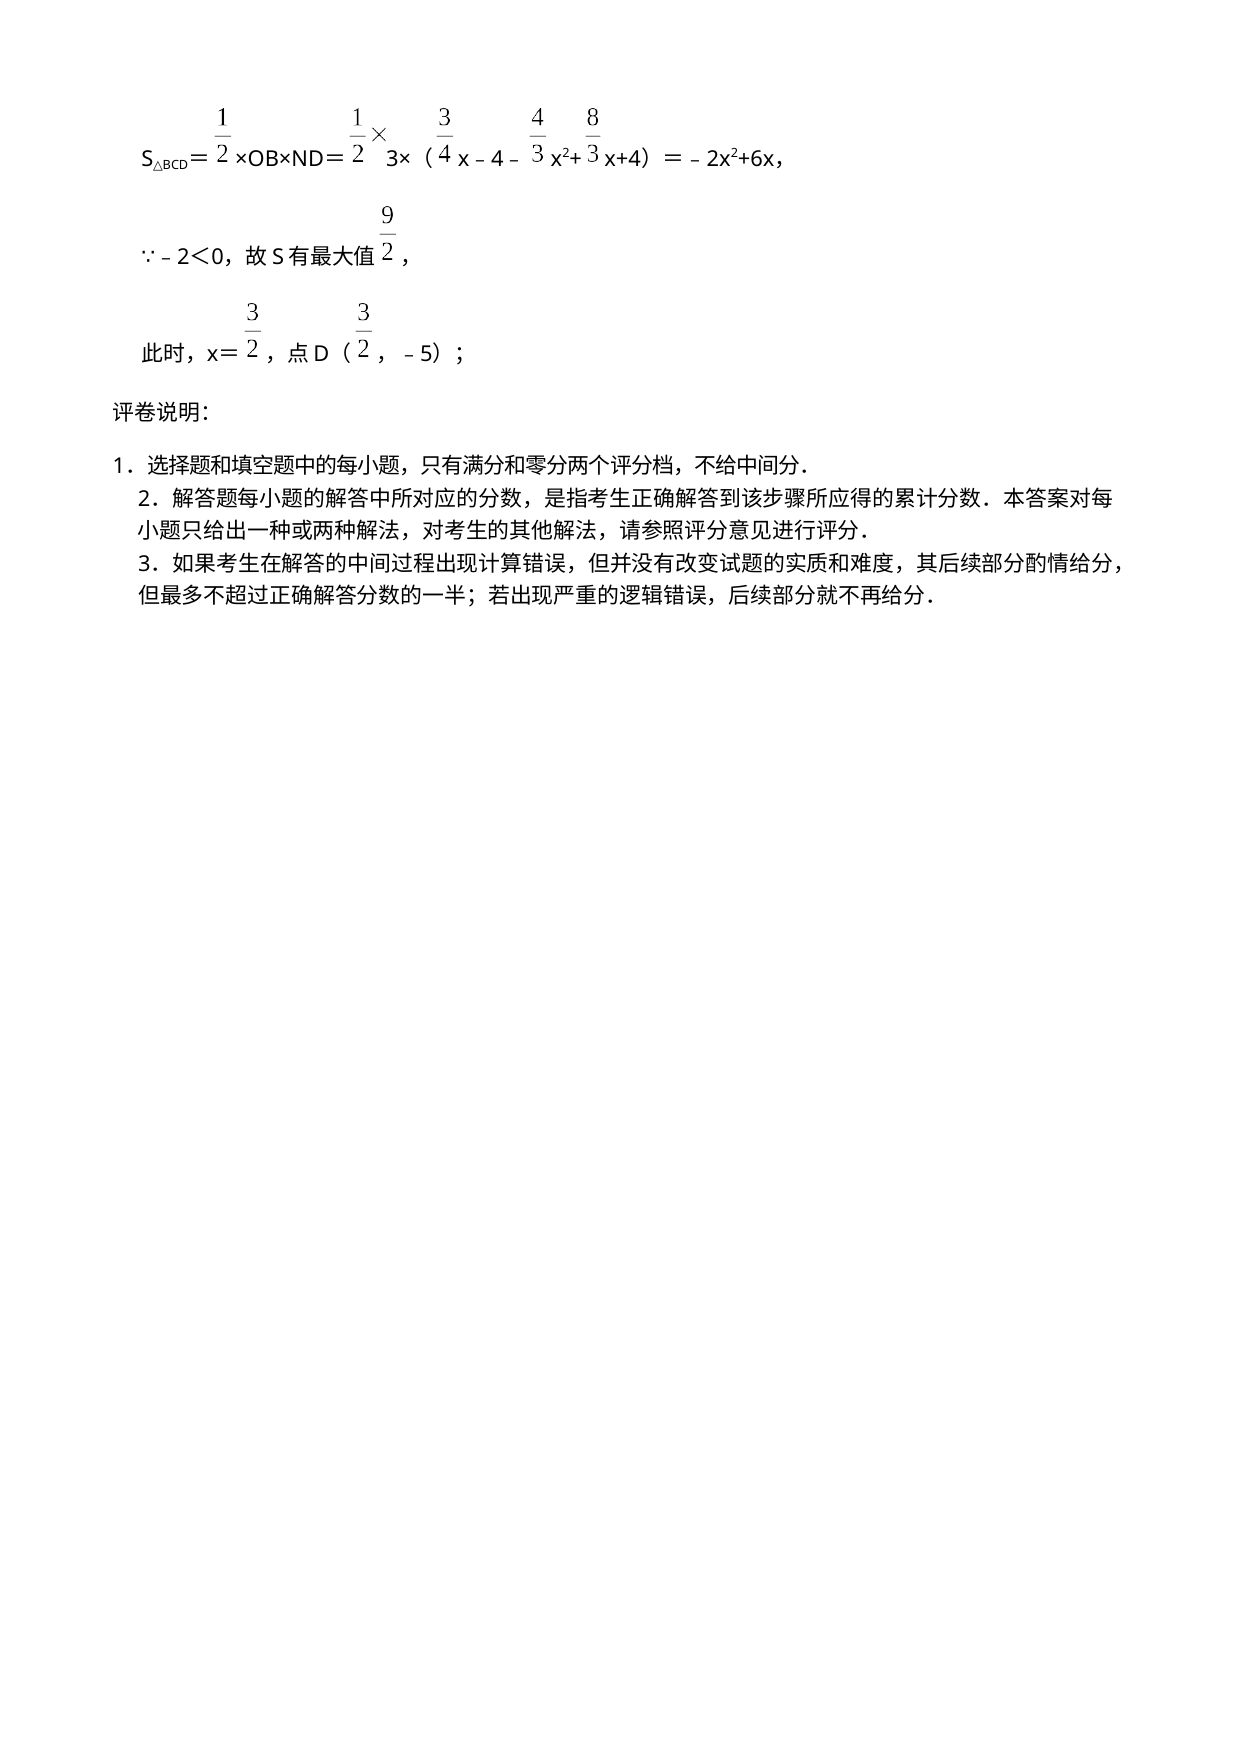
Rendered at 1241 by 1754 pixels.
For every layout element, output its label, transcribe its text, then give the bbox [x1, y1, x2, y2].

text 1．选择题和填空题中的每小题，只有满分和零分两个评分档，不给中间分． [112, 448, 1128, 480]
text ∵﹣2＜0，故S有最大值， [141, 199, 1128, 297]
text 2．解答题每小题的解答中所对应的分数，是指考生正确解答到该步骤所应得的累计分数．本答案对每小题只给出一种或两种解法，对考生的其他解法，请参照评分意见进行评分． [138, 480, 1128, 545]
text 此时，x＝，点D（，﹣5）； [141, 297, 1128, 394]
text 评卷说明： [112, 394, 1128, 427]
text S△BCD＝×OB×ND＝3×（x﹣4﹣x2+x+4）＝﹣2x2+6x， [141, 102, 1128, 199]
text 3．如果考生在解答的中间过程出现计算错误，但并没有改变试题的实质和难度，其后续部分酌情给分，但最多不超过正确解答分数的一半；若出现严重的逻辑错误，后续部分就不再给分． [138, 545, 1128, 610]
